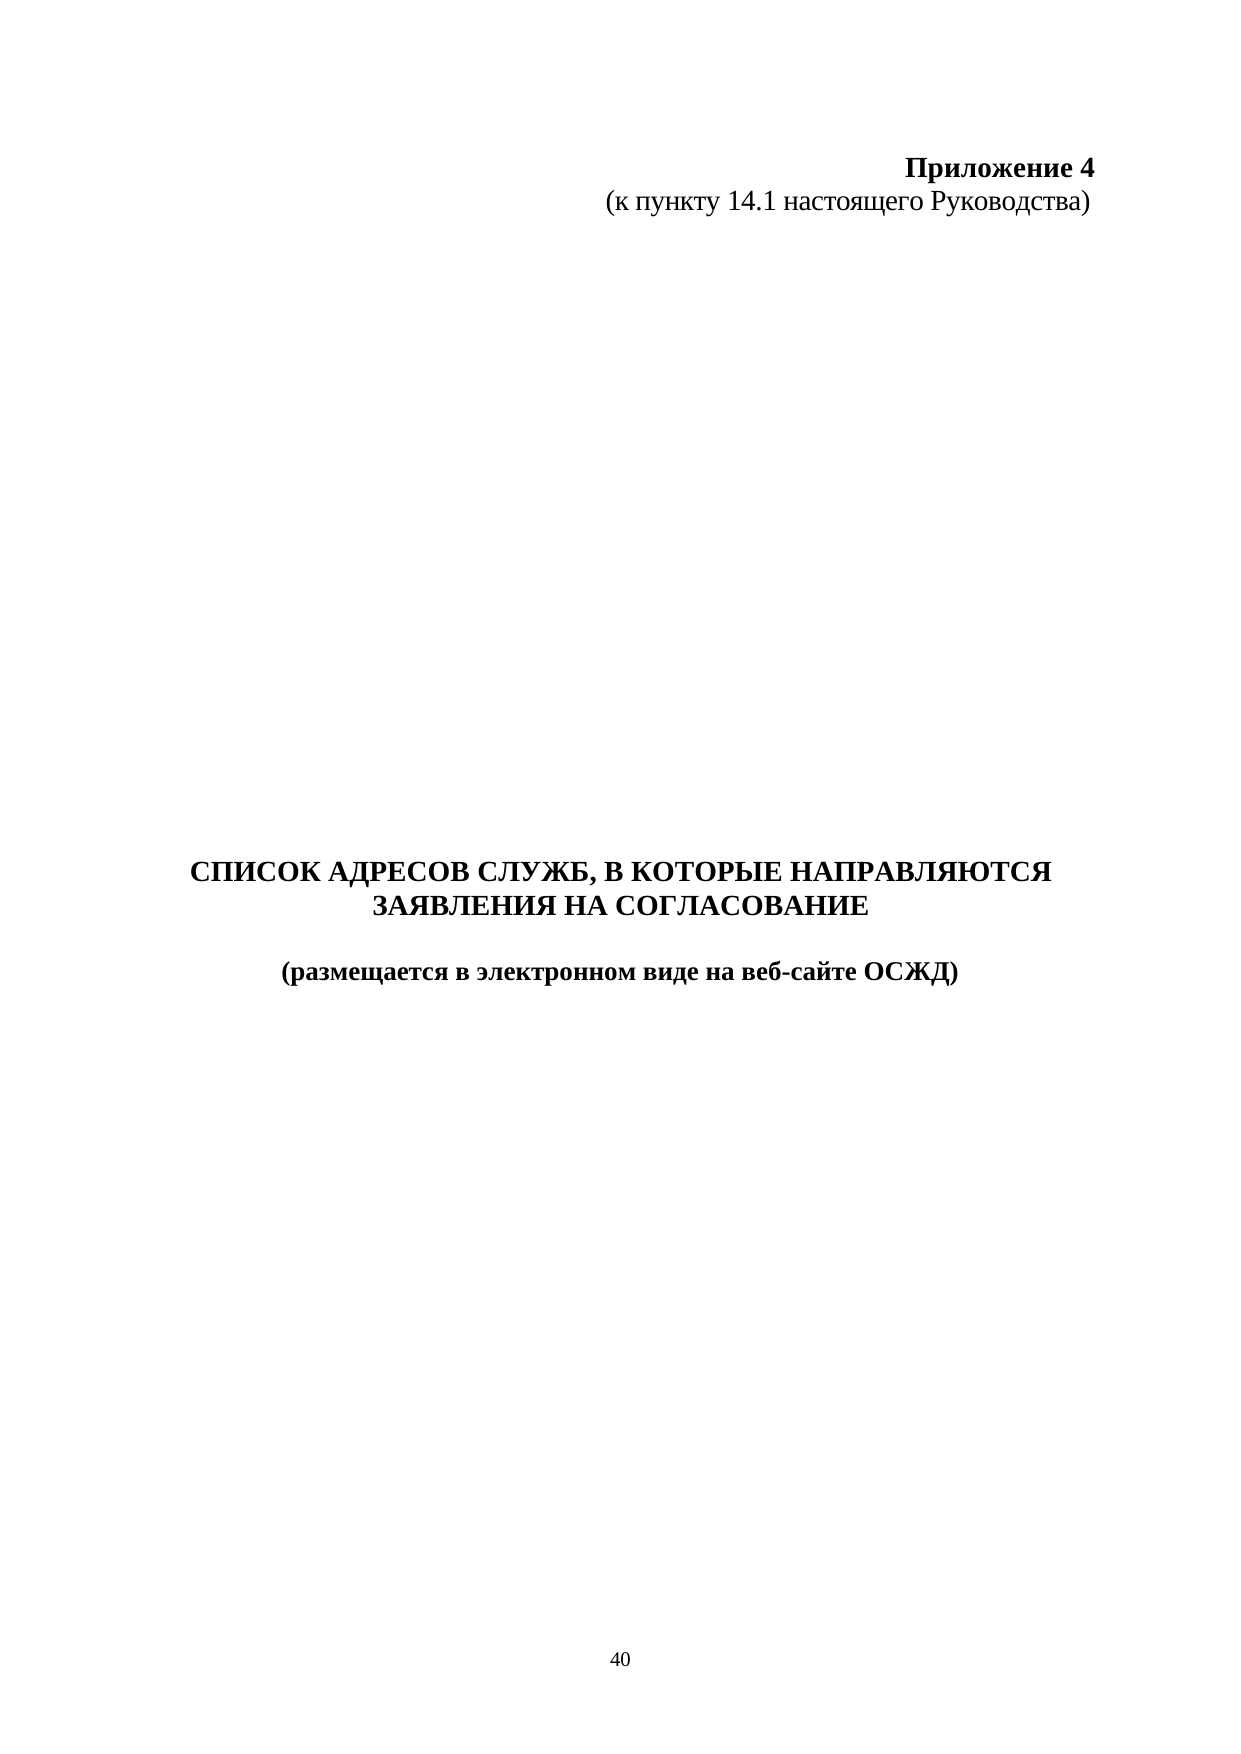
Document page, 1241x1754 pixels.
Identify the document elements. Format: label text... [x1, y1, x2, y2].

text СПИСОК АДРЕСОВ СЛУЖБ, В КОТОРЫЕ НАПРАВЛЯЮТСЯ [150, 854, 1090, 888]
text ЗАЯВЛЕНИЯ НА СОГЛАСОВАНИЕ [150, 888, 1090, 921]
text (к пункту 14.1 настоящего Руководства) [150, 183, 1090, 217]
text (размещается в электронном виде на веб-сайте ОСЖД) [150, 955, 1090, 986]
text Приложение 4 [770, 150, 1095, 183]
